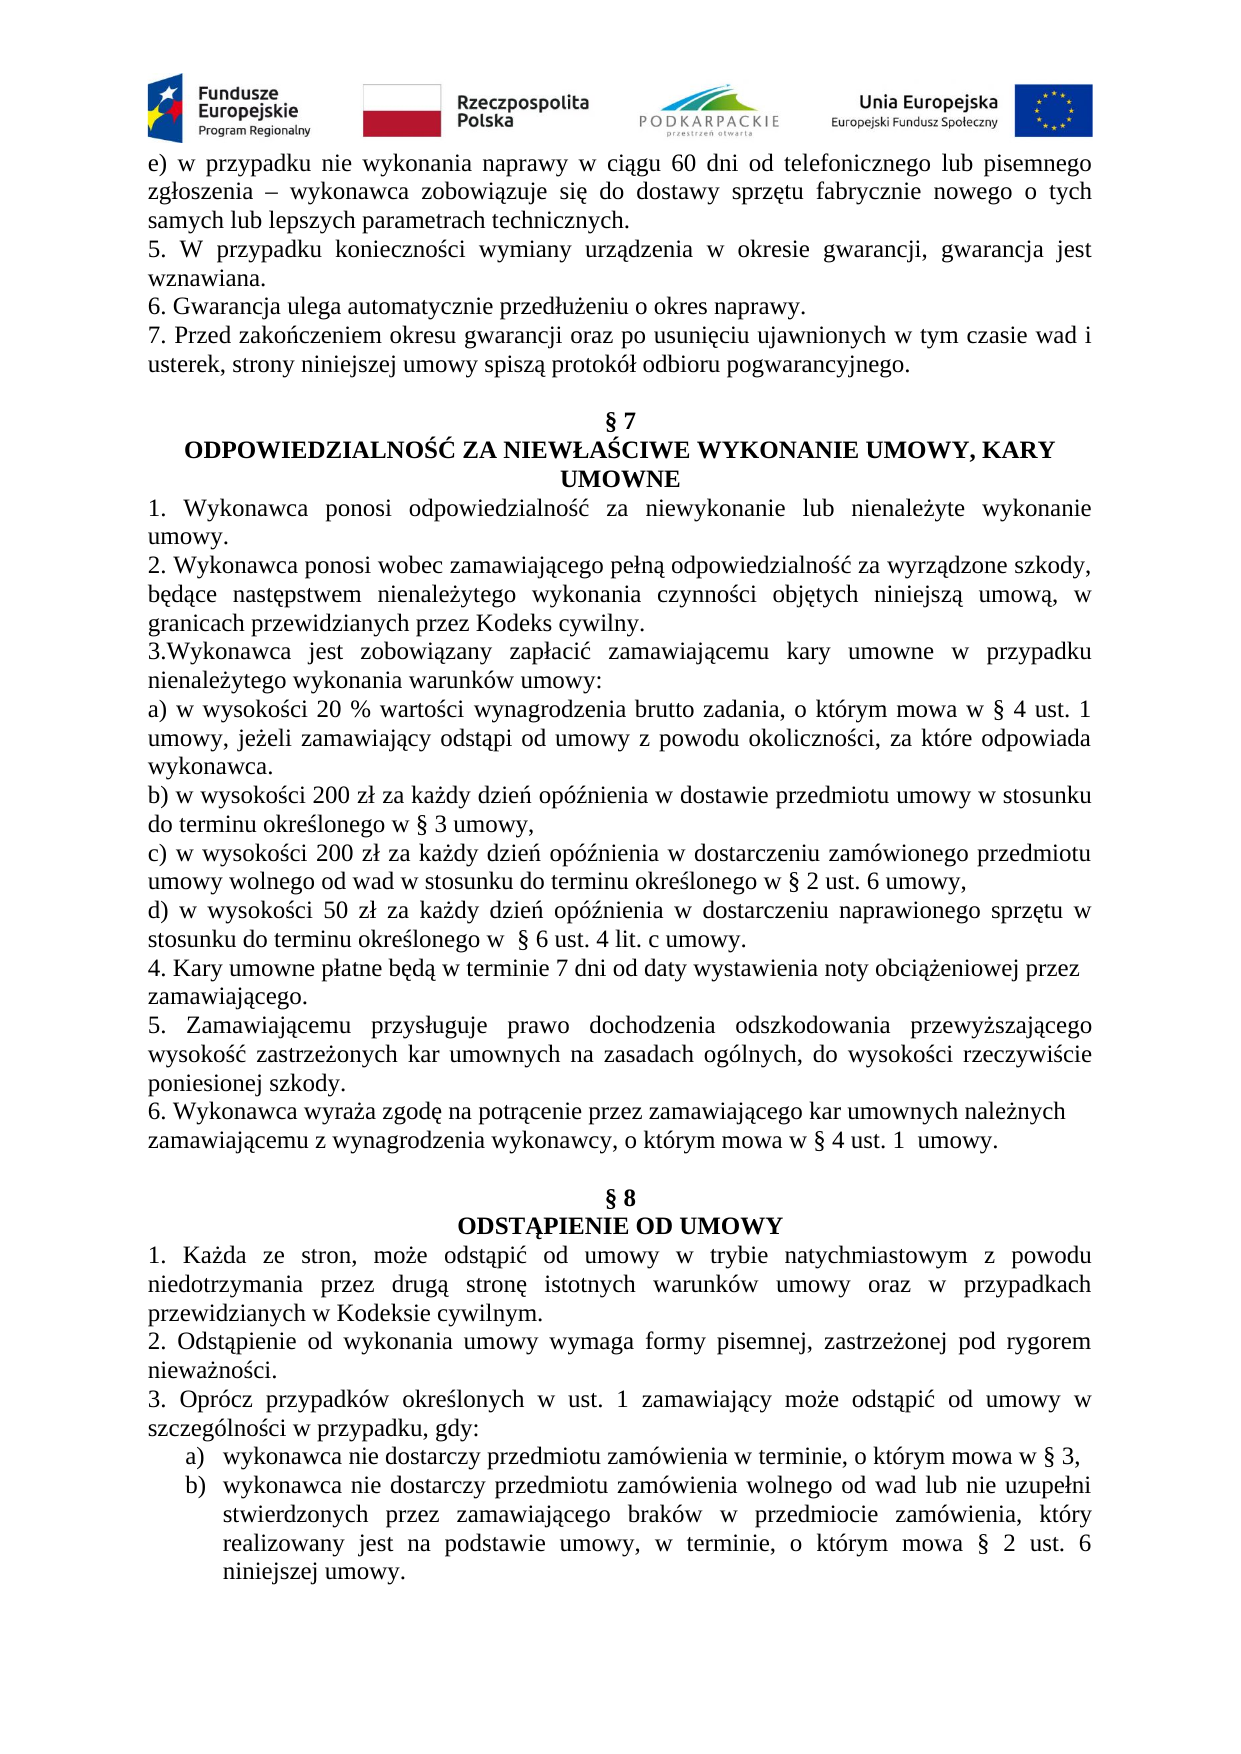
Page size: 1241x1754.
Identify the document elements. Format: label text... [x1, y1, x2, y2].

text ODSTĄPIENIE OD UMOWY [148, 1211, 1093, 1240]
text 1. Wykonawca ponosi odpowiedzialność za niewykonanie lub nienależyte wykonanie umowy. [148, 493, 1093, 550]
list wykonawca nie dostarczy przedmiotu zamówienia wolnego od wad lub nie uzupełni stwierdzonych przez zamawiającego braków w przedmiocie zamówienia, który realizowany jest na podstawie umowy, w terminie, o którym mowa § 2 ust. 6 niniejszej umowy. [185, 1470, 1093, 1585]
text 4. Kary umowne płatne będą w terminie 7 dni od daty wystawienia noty obciążeniowej przez [148, 953, 1093, 981]
picture [147, 73, 1093, 143]
text 6. Wykonawca wyraża zgodę na potrącenie przez zamawiającego kar umownych należnych [148, 1096, 1093, 1125]
text 1. Każda ze stron, może odstąpić od umowy w trybie natychmiastowym z powodu niedotrzymania przez drugą stronę istotnych warunków umowy oraz w przypadkach przewidzianych w Kodeksie cywilnym. [148, 1240, 1093, 1326]
text § 8 [148, 1183, 1093, 1211]
text b) w wysokości 200 zł za każdy dzień opóźnienia w dostawie przedmiotu umowy w stosunku do terminu określonego w § 3 umowy, [148, 780, 1093, 838]
text 7. Przed zakończeniem okresu gwarancji oraz po usunięciu ujawnionych w tym czasie wad i usterek, strony niniejszej umowy spiszą protokół odbioru pogwarancyjnego. [148, 320, 1093, 378]
text 3.Wykonawca jest zobowiązany zapłacić zamawiającemu kary umowne w przypadku nienależytego wykonania warunków umowy: [148, 636, 1093, 694]
text ODPOWIEDZIALNOŚĆ ZA NIEWŁAŚCIWE WYKONANIE UMOWY, KARY UMOWNE [148, 435, 1093, 493]
list wykonawca nie dostarczy przedmiotu zamówienia w terminie, o którym mowa w § 3, [185, 1441, 1093, 1470]
text 6. Gwarancja ulega automatycznie przedłużeniu o okres naprawy. [148, 291, 1093, 320]
text 3. Oprócz przypadków określonych w ust. 1 zamawiający może odstąpić od umowy w szczególności w przypadku, gdy: [148, 1384, 1093, 1441]
text zamawiającego. [148, 981, 1093, 1010]
text 2. Odstąpienie od wykonania umowy wymaga formy pisemnej, zastrzeżonej pod rygorem nieważności. [148, 1326, 1093, 1384]
text § 7 [148, 406, 1093, 435]
text 5. Zamawiającemu przysługuje prawo dochodzenia odszkodowania przewyższającego wysokość zastrzeżonych kar umownych na zasadach ogólnych, do wysokości rzeczywiście poniesionej szkody. [148, 1010, 1093, 1096]
text d) w wysokości 50 zł za każdy dzień opóźnienia w dostarczeniu naprawionego sprzętu w stosunku do terminu określonego w § 6 ust. 4 lit. c umowy. [148, 895, 1093, 953]
text 2. Wykonawca ponosi wobec zamawiającego pełną odpowiedzialność za wyrządzone szkody, będące następstwem nienależytego wykonania czynności objętych niniejszą umową, w granicach przewidzianych przez Kodeks cywilny. [148, 550, 1093, 636]
text a) w wysokości 20 % wartości wynagrodzenia brutto zadania, o którym mowa w § 4 ust. 1 umowy, jeżeli zamawiający odstąpi od umowy z powodu okoliczności, za które odpowiada wykonawca. [148, 694, 1093, 780]
text c) w wysokości 200 zł za każdy dzień opóźnienia w dostarczeniu zamówionego przedmiotu umowy wolnego od wad w stosunku do terminu określonego w § 2 ust. 6 umowy, [148, 838, 1093, 895]
text e) w przypadku nie wykonania naprawy w ciągu 60 dni od telefonicznego lub pisemnego zgłoszenia – wykonawca zobowiązuje się do dostawy sprzętu fabrycznie nowego o tych samych lub lepszych parametrach technicznych. [148, 148, 1093, 234]
text 5. W przypadku konieczności wymiany urządzenia w okresie gwarancji, gwarancja jest wznawiana. [148, 234, 1093, 291]
text zamawiającemu z wynagrodzenia wykonawcy, o którym mowa w § 4 ust. 1 umowy. [148, 1125, 1093, 1154]
